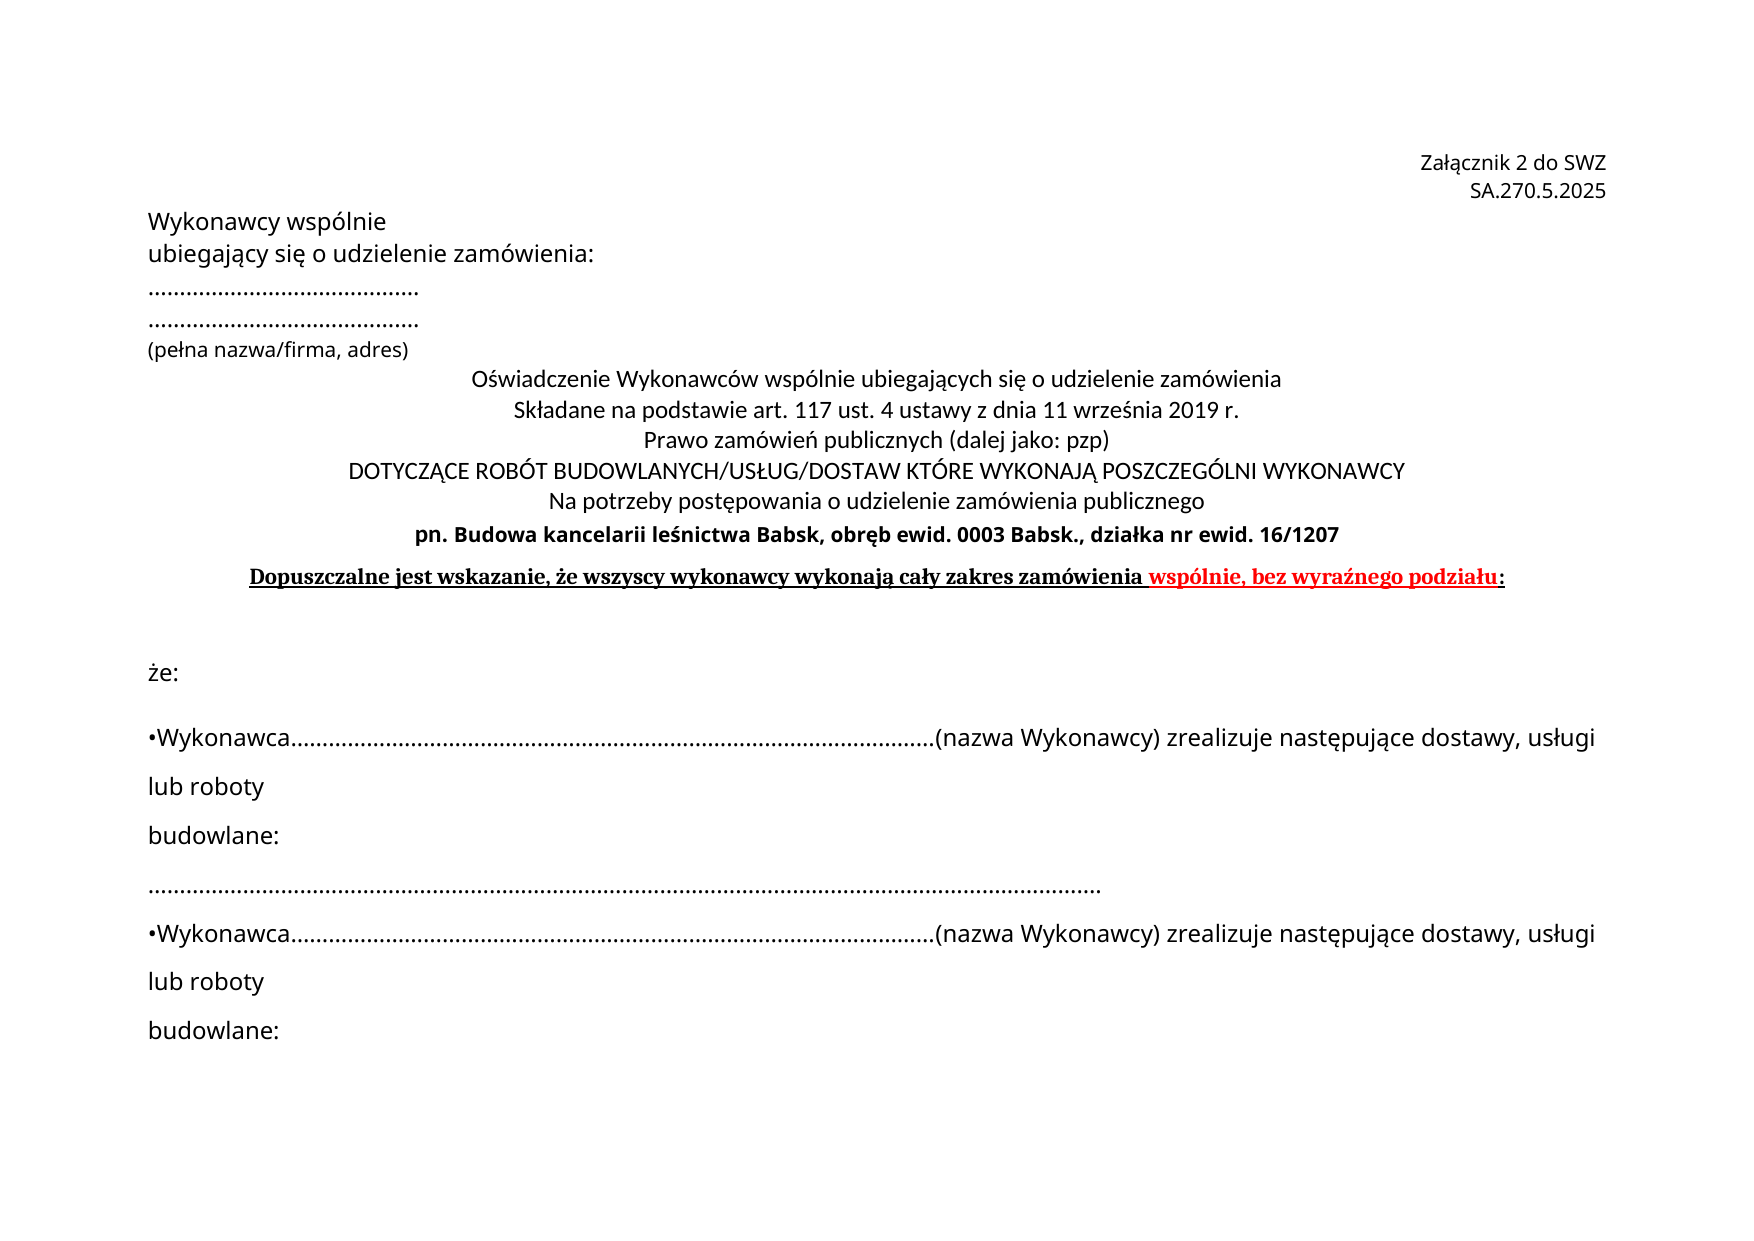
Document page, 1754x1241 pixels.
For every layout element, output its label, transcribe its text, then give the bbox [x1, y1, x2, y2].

text Dopuszczalne jest wskazanie, że wszyscy wykonawcy wykonają cały zakres zamówienia wspólnie, bez wyraźnego podziału: [148, 564, 1606, 590]
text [148, 916, 1606, 998]
text SA.270.5.2025 [148, 176, 1606, 204]
text Prawo zamówień publicznych (dalej jako: pzp) [148, 424, 1606, 455]
text ……………………………………. [148, 270, 1606, 302]
text Na potrzeby postępowania o udzielenie zamówienia publicznego [148, 485, 1606, 516]
text Składane na podstawie art. 117 ust. 4 ustawy z dnia 11 września 2019 r. [148, 394, 1606, 424]
text budowlane: [148, 1014, 1606, 1047]
text pn. Budowa kancelarii leśnictwa Babsk, obręb ewid. 0003 Babsk., działka nr ewid. 16/1207 [148, 518, 1606, 549]
text Załącznik 2 do SWZ [148, 148, 1606, 176]
text •Wykonawca…………………………………………………………………………………………(nazwa Wykonawcy) zrealizuje następujące dostawy, usługi lub roboty [148, 721, 1606, 802]
text ubiegający się o udzielenie zamówienia: [148, 237, 1606, 270]
text DOTYCZĄCE ROBÓT BUDOWLANYCH/USŁUG/DOSTAW KTÓRE WYKONAJĄ POSZCZEGÓLNI WYKONAWCY [148, 455, 1606, 485]
text że: [148, 656, 1606, 688]
text budowlane: [148, 819, 1606, 851]
text (pełna nazwa/firma, adres) [148, 335, 1606, 363]
text Wykonawcy wspólnie [148, 204, 1606, 237]
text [148, 867, 1606, 900]
text ……………………………………. [148, 302, 1606, 335]
text Oświadczenie Wykonawców wspólnie ubiegających się o udzielenie zamówienia [148, 363, 1606, 394]
